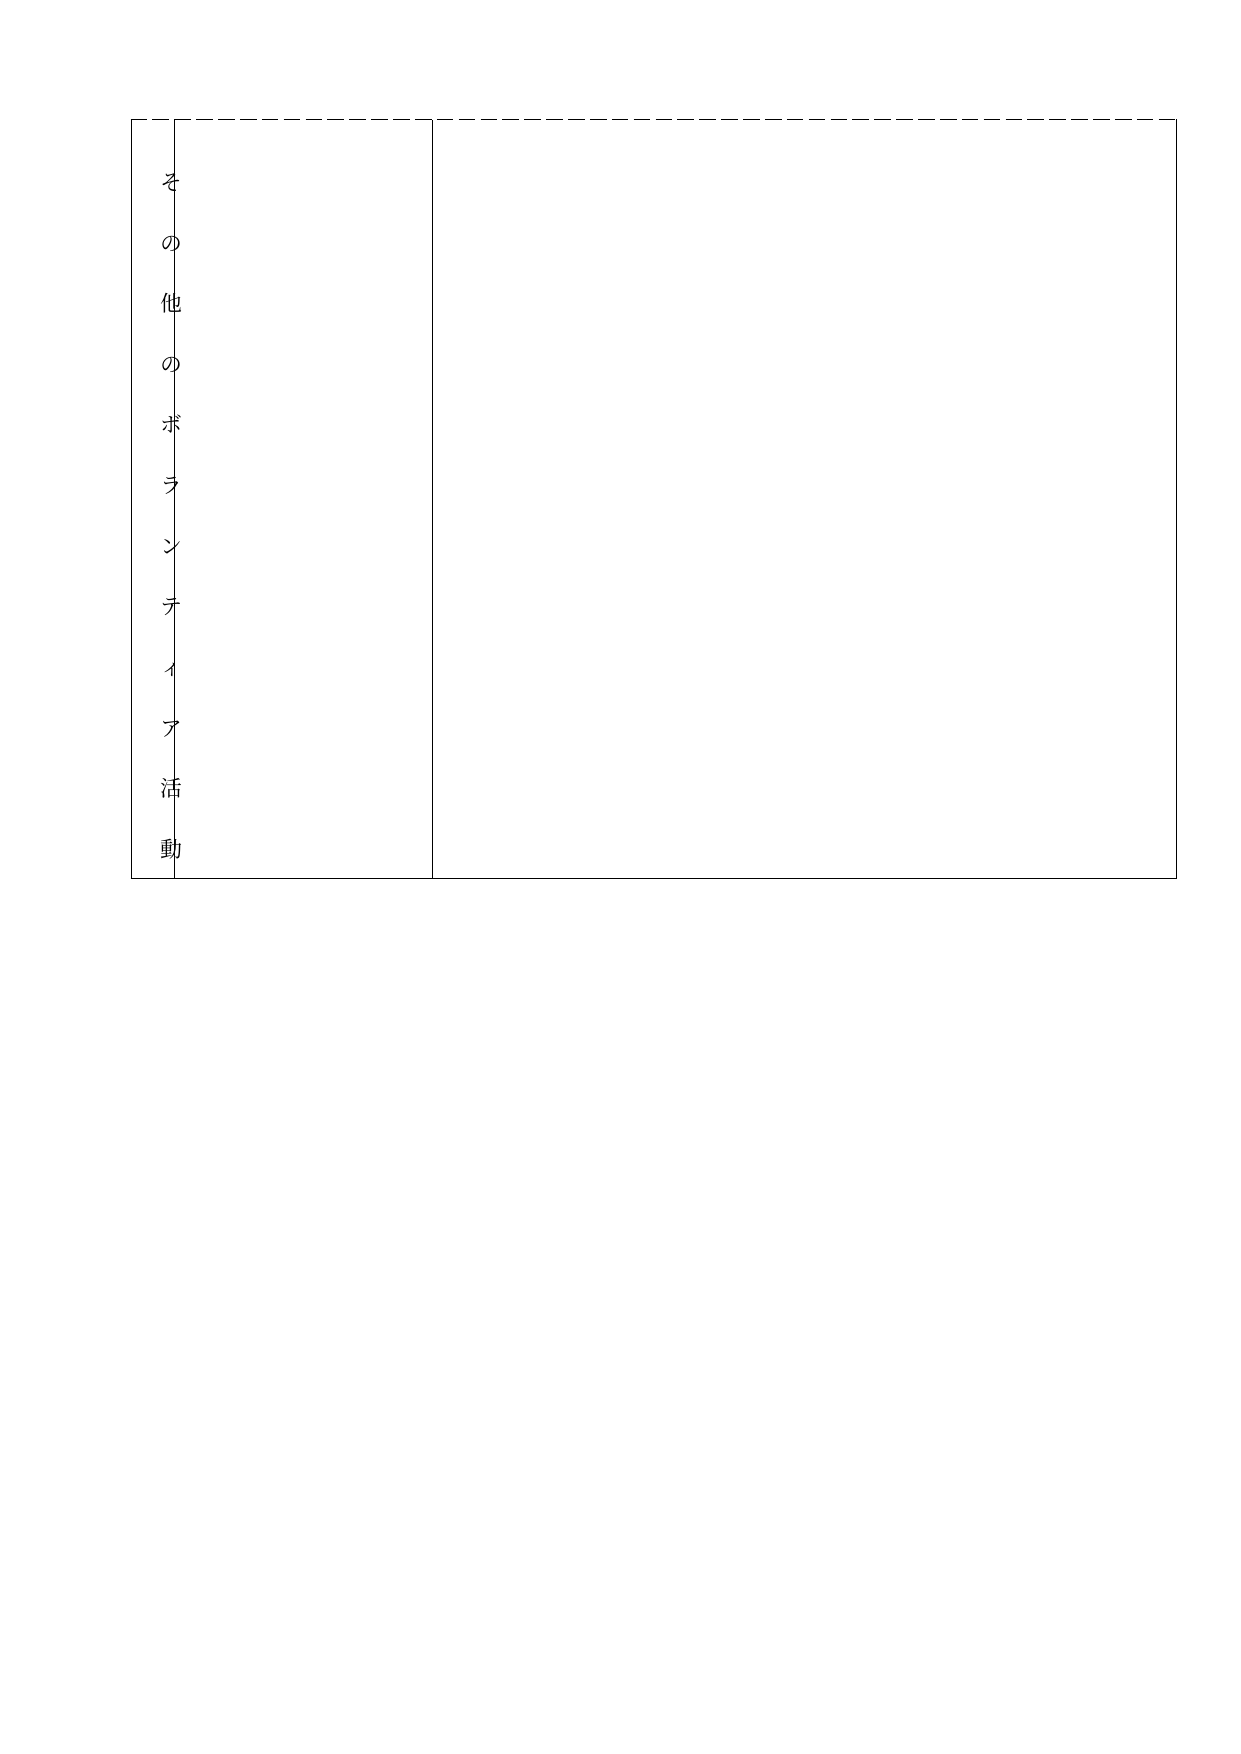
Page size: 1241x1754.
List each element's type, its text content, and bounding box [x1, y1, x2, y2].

table_cell [433, 119, 1176, 878]
table_cell その他のボランティア活動 [132, 119, 174, 878]
table_cell [175, 119, 432, 878]
